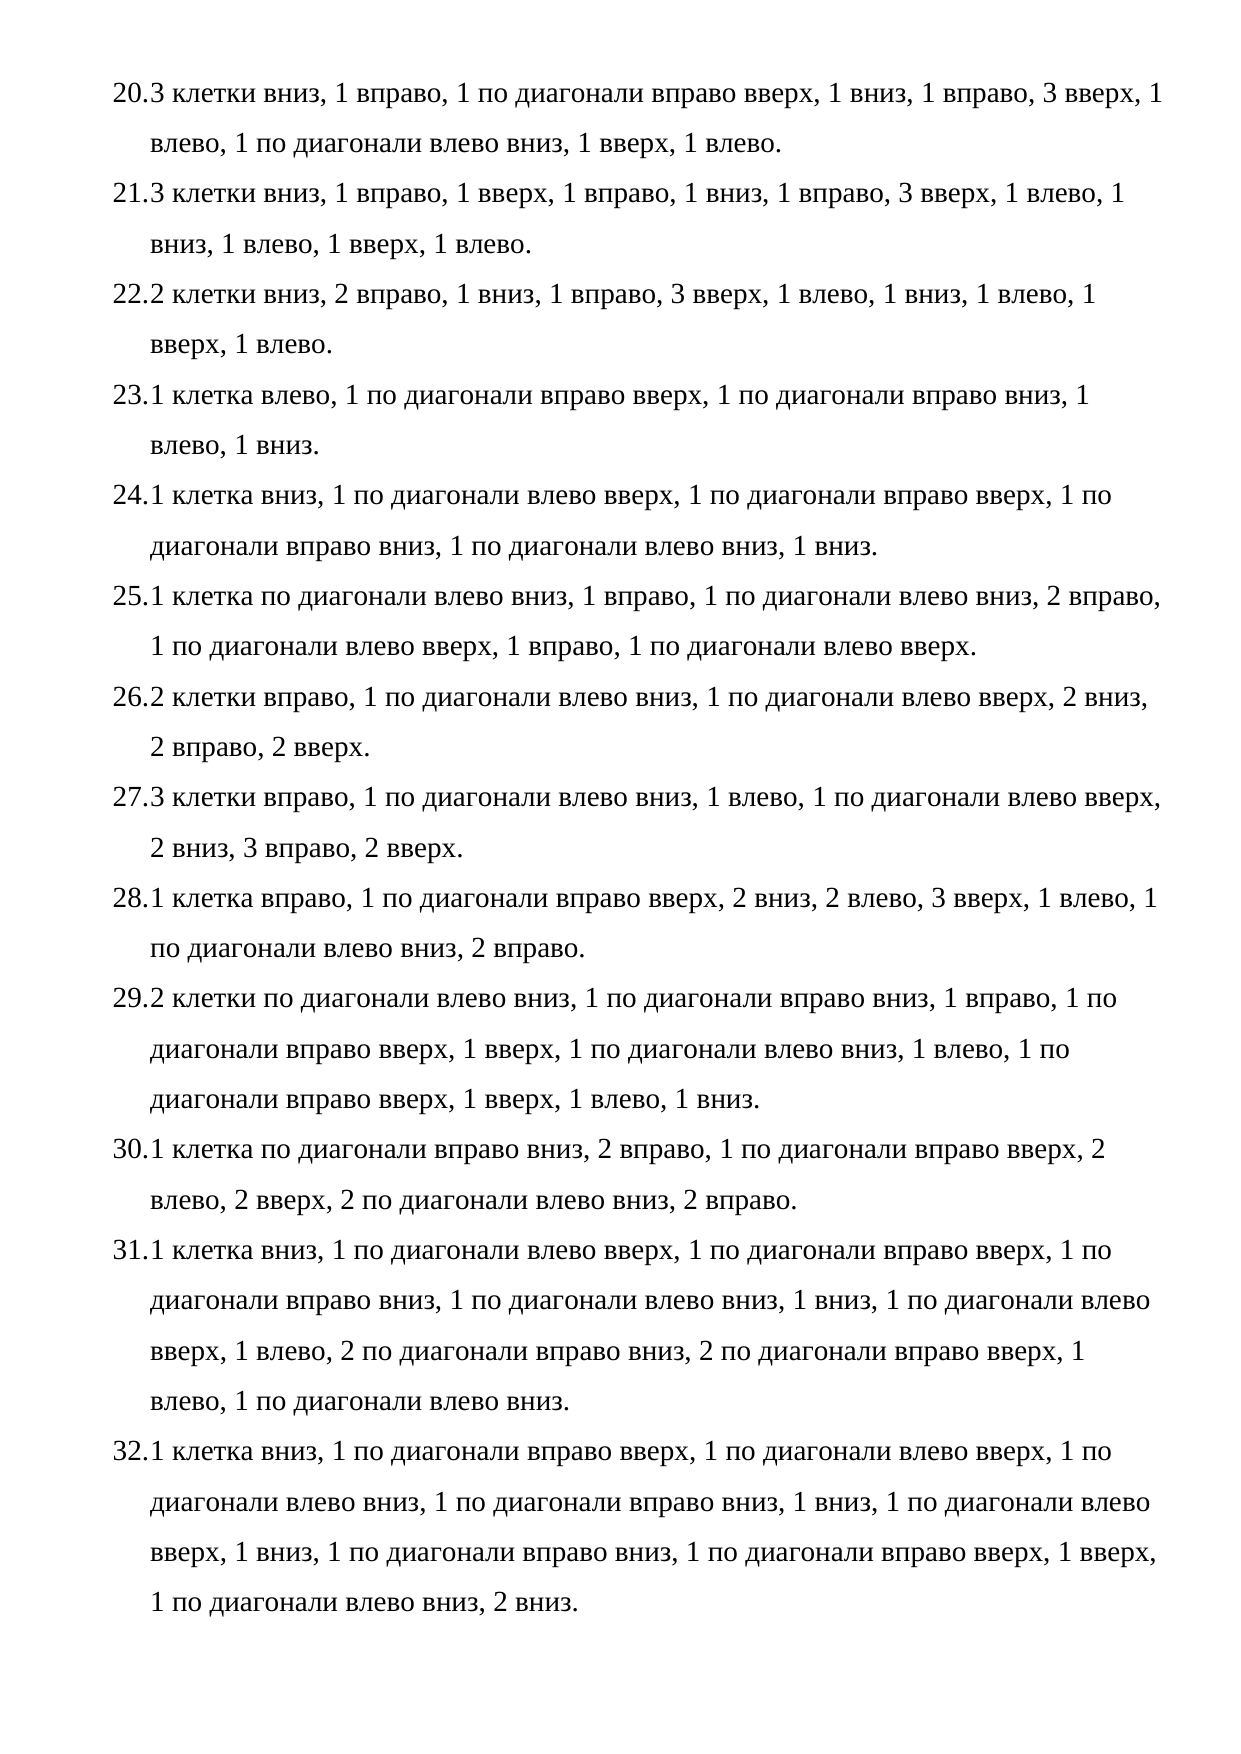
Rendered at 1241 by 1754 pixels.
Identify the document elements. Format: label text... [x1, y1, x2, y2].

list 1 клетка влево, 1 по диагонали вправо вверх, 1 по диагонали вправо вниз, 1 влево, 1 вниз. [112, 377, 1165, 461]
list 1 клетка по диагонали вправо вниз, 2 вправо, 1 по диагонали вправо вверх, 2 влево, 2 вверх, 2 по диагонали влево вниз, 2 вправо. [112, 1132, 1165, 1215]
list 1 клетка по диагонали влево вниз, 1 вправо, 1 по диагонали влево вниз, 2 вправо, 1 по диагонали влево вверх, 1 вправо, 1 по диагонали влево вверх. [112, 578, 1165, 662]
list 3 клетки вниз, 1 вправо, 1 вверх, 1 вправо, 1 вниз, 1 вправо, 3 вверх, 1 влево, 1 вниз, 1 влево, 1 вверх, 1 влево. [112, 176, 1165, 259]
list 1 клетка вниз, 1 по диагонали вправо вверх, 1 по диагонали влево вверх, 1 по диагонали влево вниз, 1 по диагонали вправо вниз, 1 вниз, 1 по диагонали влево вверх, 1 вниз, 1 по диагонали вправо вниз, 1 по диагонали вправо вверх, 1 вверх, 1 по диагонали влево вниз, 2 вниз. [112, 1433, 1165, 1618]
list 1 клетка вниз, 1 по диагонали влево вверх, 1 по диагонали вправо вверх, 1 по диагонали вправо вниз, 1 по диагонали влево вниз, 1 вниз, 1 по диагонали влево вверх, 1 влево, 2 по диагонали вправо вниз, 2 по диагонали вправо вверх, 1 влево, 1 по диагонали влево вниз. [112, 1232, 1165, 1417]
list 3 клетки вниз, 1 вправо, 1 по диагонали вправо вверх, 1 вниз, 1 вправо, 3 вверх, 1 влево, 1 по диагонали влево вниз, 1 вверх, 1 влево. [112, 75, 1165, 159]
list 1 клетка вниз, 1 по диагонали влево вверх, 1 по диагонали вправо вверх, 1 по диагонали вправо вниз, 1 по диагонали влево вниз, 1 вниз. [112, 477, 1165, 561]
list 2 клетки вправо, 1 по диагонали влево вниз, 1 по диагонали влево вверх, 2 вниз, 2 вправо, 2 вверх. [112, 679, 1165, 763]
list 2 клетки по диагонали влево вниз, 1 по диагонали вправо вниз, 1 вправо, 1 по диагонали вправо вверх, 1 вверх, 1 по диагонали влево вниз, 1 влево, 1 по диагонали вправо вверх, 1 вверх, 1 влево, 1 вниз. [112, 981, 1165, 1115]
list 2 клетки вниз, 2 вправо, 1 вниз, 1 вправо, 3 вверх, 1 влево, 1 вниз, 1 влево, 1 вверх, 1 влево. [112, 276, 1165, 360]
list 1 клетка вправо, 1 по диагонали вправо вверх, 2 вниз, 2 влево, 3 вверх, 1 влево, 1 по диагонали влево вниз, 2 вправо. [112, 880, 1165, 964]
list 3 клетки вправо, 1 по диагонали влево вниз, 1 влево, 1 по диагонали влево вверх, 2 вниз, 3 вправо, 2 вверх. [112, 779, 1165, 863]
